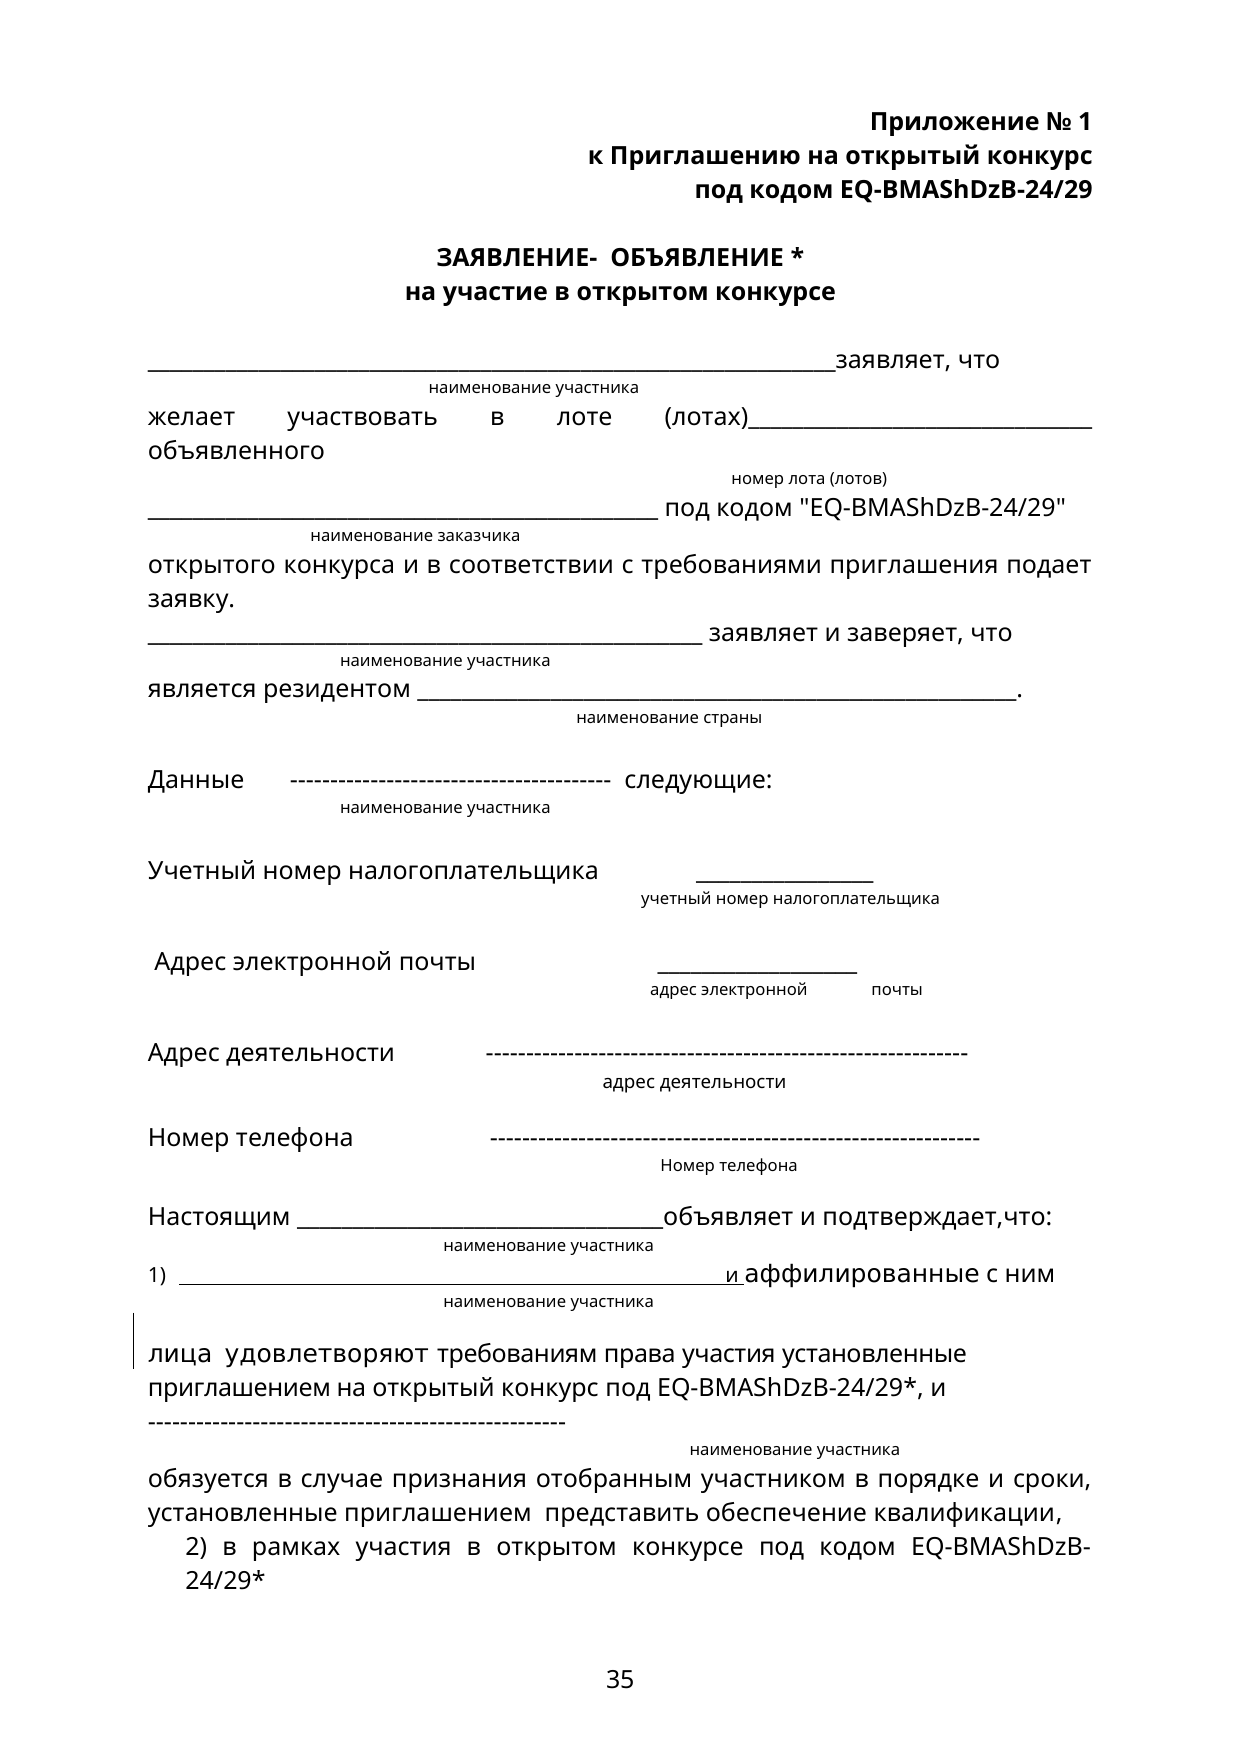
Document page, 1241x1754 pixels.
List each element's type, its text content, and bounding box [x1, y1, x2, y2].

text желает участвовать в лоте (лотах)_______________________________ объявленного [148, 399, 1092, 467]
text ЗАЯВЛЕНИЕ- ОБЪЯВЛЕНИЕ * [148, 240, 1092, 274]
text Приложение № 1 [148, 103, 1092, 137]
text наименование участника [340, 648, 1092, 671]
text ______________________________________________ под кодом "EQ-BMAShDzB-24/29" [148, 489, 1092, 523]
text лица удовлетворяют требованиям права участия установленные приглашением на открытый конкурс под EQ-BMAShDzB-24/29*, и ---------------------------------------------------- [148, 1335, 1092, 1437]
text наименование страны [576, 705, 1092, 728]
subtitle на участие в открытом конкурсе [148, 274, 1092, 308]
text Адрес электронной почты __________________ [148, 944, 1092, 978]
text 1) и аффилированные с ним [148, 1256, 1092, 1290]
text Номер телефона [517, 1154, 1092, 1176]
text Адрес деятельности ------------------------------------------------------------ [148, 1034, 1092, 1068]
text адрес электронной почты [502, 978, 1092, 1000]
text номер лота (лотов) [606, 467, 1092, 489]
text Настоящим _________________________________объявляет и подтверждает,что: [148, 1199, 1092, 1233]
text наименование участника [443, 1233, 1092, 1256]
text открытого конкурса и в соответствии с требованиями приглашения подает заявку. [148, 546, 1092, 614]
text является резидентом ______________________________________________________. [148, 671, 1092, 705]
text учетный номер налогоплательщика [576, 887, 1092, 909]
text Номер телефона ------------------------------------------------------------- [148, 1119, 1092, 1154]
text наименование участника [340, 796, 1092, 819]
text __________________________________________________ заявляет и заверяет, что [148, 614, 1092, 648]
text наименование участника [443, 1290, 1092, 1313]
text обязуется в случае признания отобранным участником в порядке и сроки, установленные приглашением представить обеспечение квалификации, [148, 1460, 1092, 1528]
text Данные ---------------------------------------- следующие: [148, 762, 1092, 796]
text наименование участника [428, 376, 1092, 399]
text ______________________________________________________________заявляет, что [148, 342, 1092, 376]
text наименование заказчика [310, 523, 1092, 546]
text адрес деятельности [148, 1068, 1092, 1094]
text к Приглашению на открытый конкурс под кодом EQ-BMAShDzB-24/29 [148, 137, 1092, 206]
text Учетный номер налогоплательщика ________________ [148, 853, 1092, 887]
text наименование участника [148, 1437, 1092, 1460]
text 2) в рамках участия в открытом конкурсе под кодом EQ-BMAShDzB-24/29* [185, 1528, 1092, 1596]
